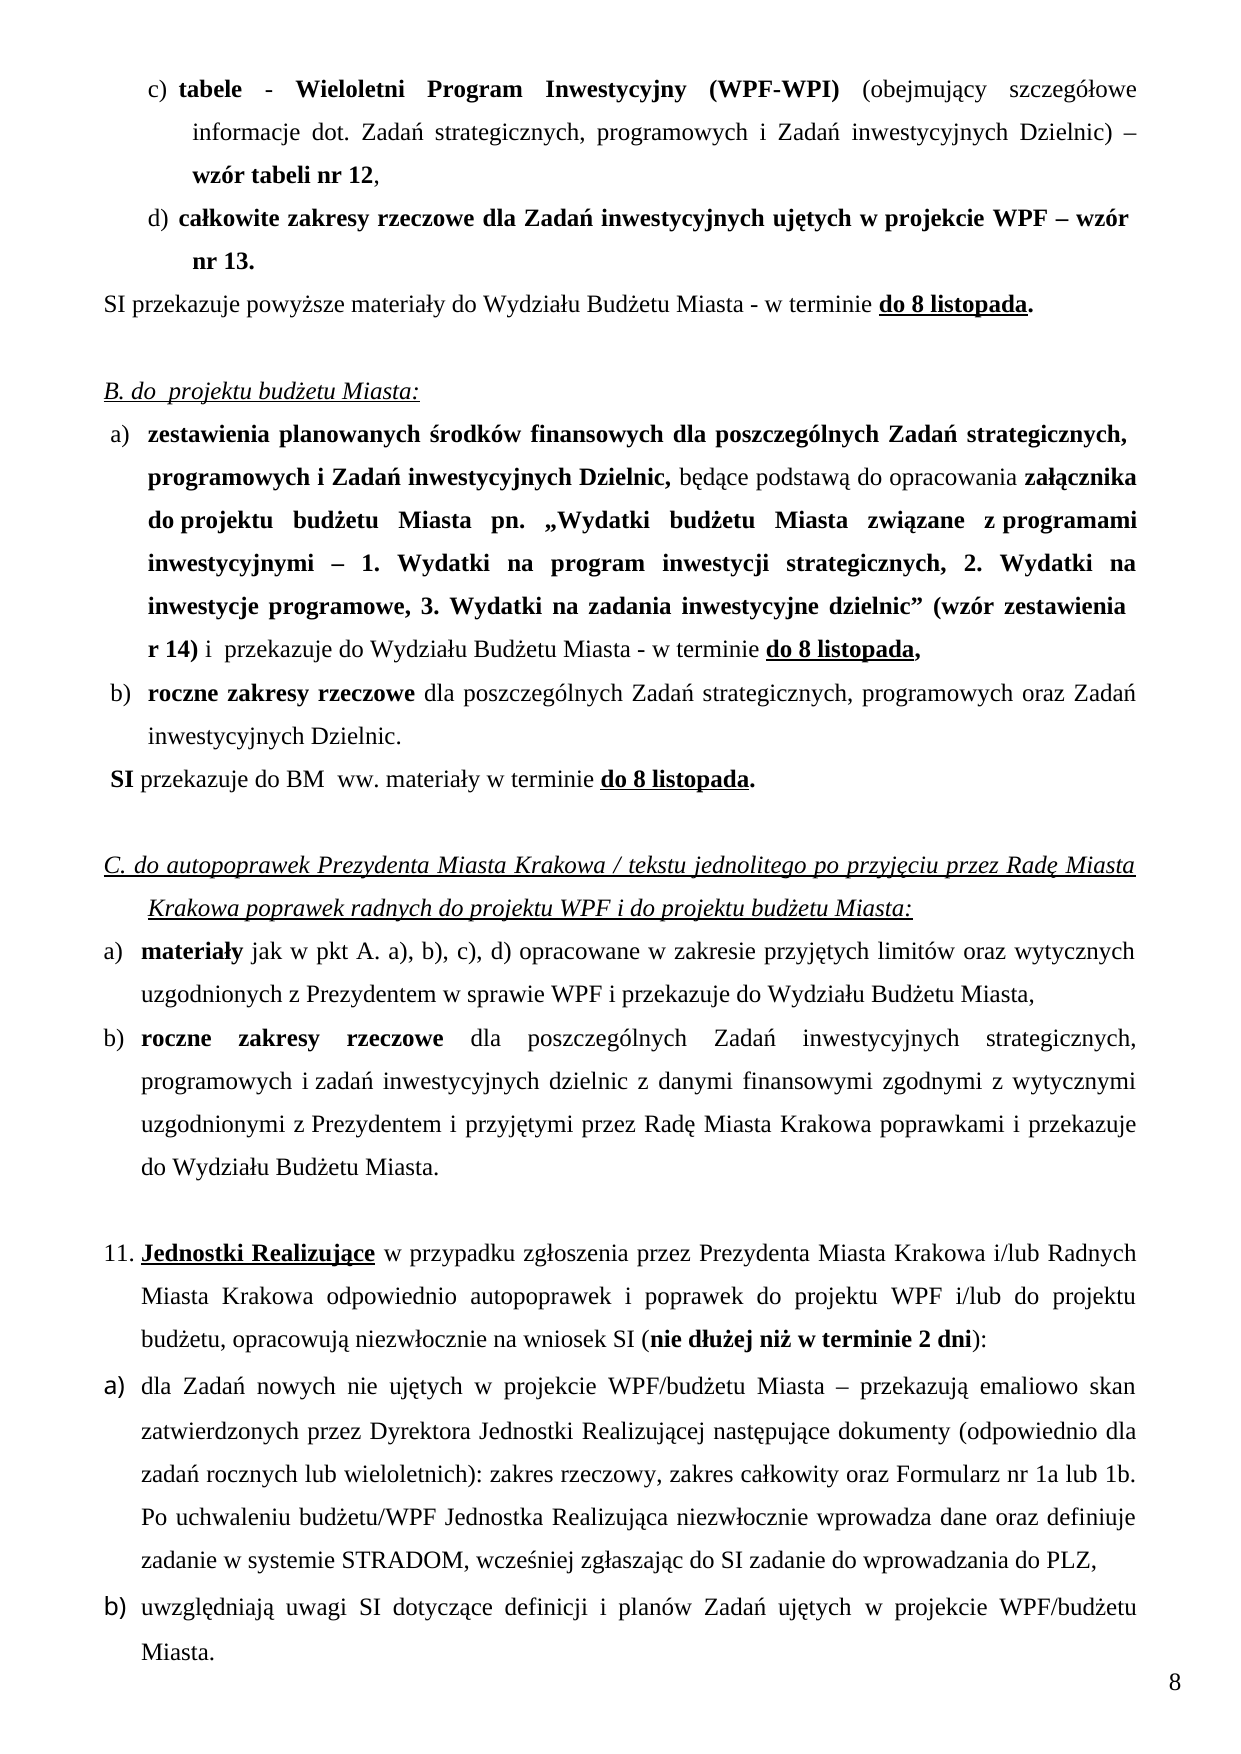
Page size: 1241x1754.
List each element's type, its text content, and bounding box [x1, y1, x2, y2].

subtitle SI przekazuje powyższe materiały do Wydziału Budżetu Miasta - w terminie do 8 listopada. [103, 289, 1137, 318]
subtitle C. do autopoprawek Prezydenta Miasta Krakowa / tekstu jednolitego po przyjęciu przez Radę Miasta Krakowa poprawek radnych do projektu WPF i do projektu budżetu Miasta: [103, 850, 1137, 922]
subtitle materiały jak w pkt A. a), b), c), d) opracowane w zakresie przyjętych limitów oraz wytycznych uzgodnionych z Prezydentem w sprawie WPF i przekazuje do Wydziału Budżetu Miasta, [103, 936, 1137, 1008]
subtitle SI przekazuje do BM ww. materiały w terminie do 8 listopada. [110, 764, 1137, 793]
subtitle tabele - Wieloletni Program Inwestycyjny (WPF-WPI) (obejmujący szczegółowe informacje dot. Zadań strategicznych, programowych i Zadań inwestycyjnych Dzielnic) – wzór tabeli nr 12, [148, 74, 1137, 189]
subtitle zestawienia planowanych środków finansowych dla poszczególnych Zadań strategicznych, programowych i Zadań inwestycyjnych Dzielnic, będące podstawą do opracowania załącznika do projektu budżetu Miasta pn. „Wydatki budżetu Miasta związane z programami inwestycyjnymi – 1. Wydatki na program inwestycji strategicznych, 2. Wydatki na inwestycje programowe, 3. Wydatki na zadania inwestycyjne dzielnic” (wzór zestawienia r 14) i przekazuje do Wydziału Budżetu Miasta - w terminie do 8 listopada, [110, 419, 1137, 663]
subtitle dla Zadań nowych nie ujętych w projekcie WPF/budżetu Miasta – przekazują emaliowo skan zatwierdzonych przez Dyrektora Jednostki Realizującej następujące dokumenty (odpowiednio dla zadań rocznych lub wieloletnich): zakres rzeczowy, zakres całkowity oraz Formularz nr 1a lub 1b. Po uchwaleniu budżetu/WPF Jednostka Realizująca niezwłocznie wprowadza dane oraz definiuje zadanie w systemie STRADOM, wcześniej zgłaszając do SI zadanie do wprowadzania do PLZ, [103, 1368, 1137, 1574]
subtitle B. do projektu budżetu Miasta: [103, 376, 1137, 404]
subtitle roczne zakresy rzeczowe dla poszczególnych Zadań inwestycyjnych strategicznych, programowych i zadań inwestycyjnych dzielnic z danymi finansowymi zgodnymi z wytycznymi uzgodnionymi z Prezydentem i przyjętymi przez Radę Miasta Krakowa poprawkami i przekazuje do Wydziału Budżetu Miasta. [103, 1023, 1137, 1181]
subtitle uwzględniają uwagi SI dotyczące definicji i planów Zadań ujętych w projekcie WPF/budżetu Miasta. [103, 1588, 1137, 1666]
subtitle całkowite zakresy rzeczowe dla Zadań inwestycyjnych ujętych w projekcie WPF – wzór nr 13. [148, 203, 1137, 275]
subtitle Jednostki Realizujące w przypadku zgłoszenia przez Prezydenta Miasta Krakowa i/lub Radnych Miasta Krakowa odpowiednio autopoprawek i poprawek do projektu WPF i/lub do projektu budżetu, opracowują niezwłocznie na wniosek SI (nie dłużej niż w terminie 2 dni): [103, 1238, 1137, 1353]
subtitle roczne zakresy rzeczowe dla poszczególnych Zadań strategicznych, programowych oraz Zadań inwestycyjnych Dzielnic. [110, 678, 1137, 749]
